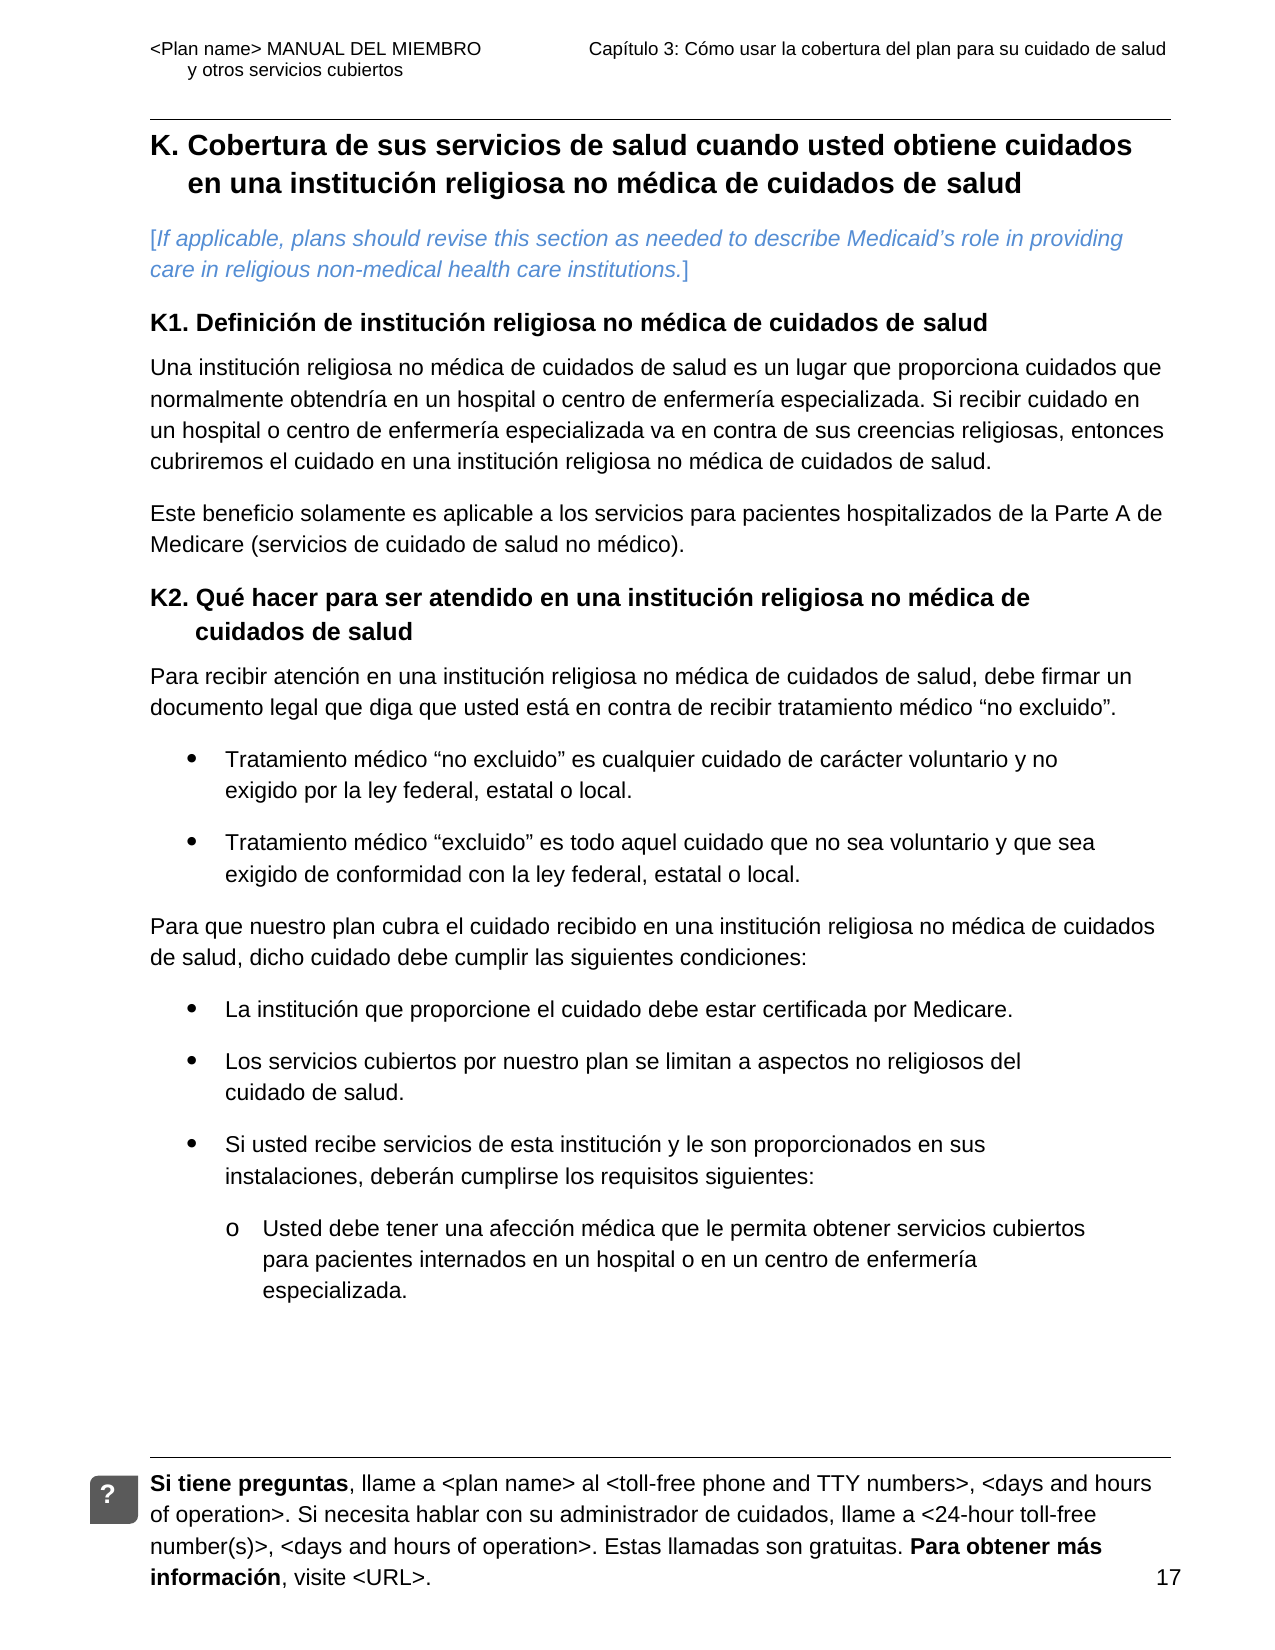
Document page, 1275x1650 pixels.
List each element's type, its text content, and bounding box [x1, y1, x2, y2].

list La institución que proporcione el cuidado debe estar certificada por Medicare. [187, 992, 1096, 1024]
list Si usted recibe servicios de esta institución y le son proporcionados en sus instalaciones, deberán cumplirse los requisitos siguientes: [187, 1128, 1096, 1190]
text Para recibir atención en una institución religiosa no médica de cuidados de salud, debe firmar un documento legal que diga que usted está en contra de recibir tratamiento médico “no excluido”. [150, 659, 1171, 722]
text Una institución religiosa no médica de cuidados de salud es un lugar que proporciona cuidados que normalmente obtendría en un hospital o centro de enfermería especializada. Si recibir cuidado en un hospital o centro de enfermería especializada va en contra de sus creencias religiosas, entonces cubriremos el cuidado en una institución religiosa no médica de cuidados de salud. [150, 351, 1171, 476]
list Los servicios cubiertos por nuestro plan se limitan a aspectos no religiosos del cuidado de salud. [187, 1044, 1096, 1107]
subtitle K1. Definición de institución religiosa no médica de cuidados de salud [150, 305, 1096, 338]
list Tratamiento médico “excluido” es todo aquel cuidado que no sea voluntario y que sea exigido de conformidad con la ley federal, estatal o local. [187, 826, 1096, 888]
text [If applicable, plans should revise this section as needed to describe Medicaid’s role in providing care in religious non-medical health care institutions.] [150, 222, 1171, 284]
text Para que nuestro plan cubra el cuidado recibido en una institución religiosa no médica de cuidados de salud, dicho cuidado debe cumplir las siguientes condiciones: [150, 909, 1171, 972]
subtitle Cobertura de sus servicios de salud cuando usted obtiene cuidados en una institución religiosa no médica de cuidados de salud [150, 120, 1171, 201]
text Este beneficio solamente es aplicable a los servicios para pacientes hospitalizados de la Parte A de Medicare (servicios de cuidado de salud no médico). [150, 497, 1171, 559]
subtitle K2. Qué hacer para ser atendido en una institución religiosa no médica de cuidados de salud [150, 580, 1096, 647]
list Tratamiento médico “no excluido” es cualquier cuidado de carácter voluntario y no exigido por la ley federal, estatal o local. [187, 742, 1096, 805]
list Usted debe tener una afección médica que le permita obtener servicios cubiertos para pacientes internados en un hospital o en un centro de enfermería especializada. [225, 1211, 1096, 1305]
